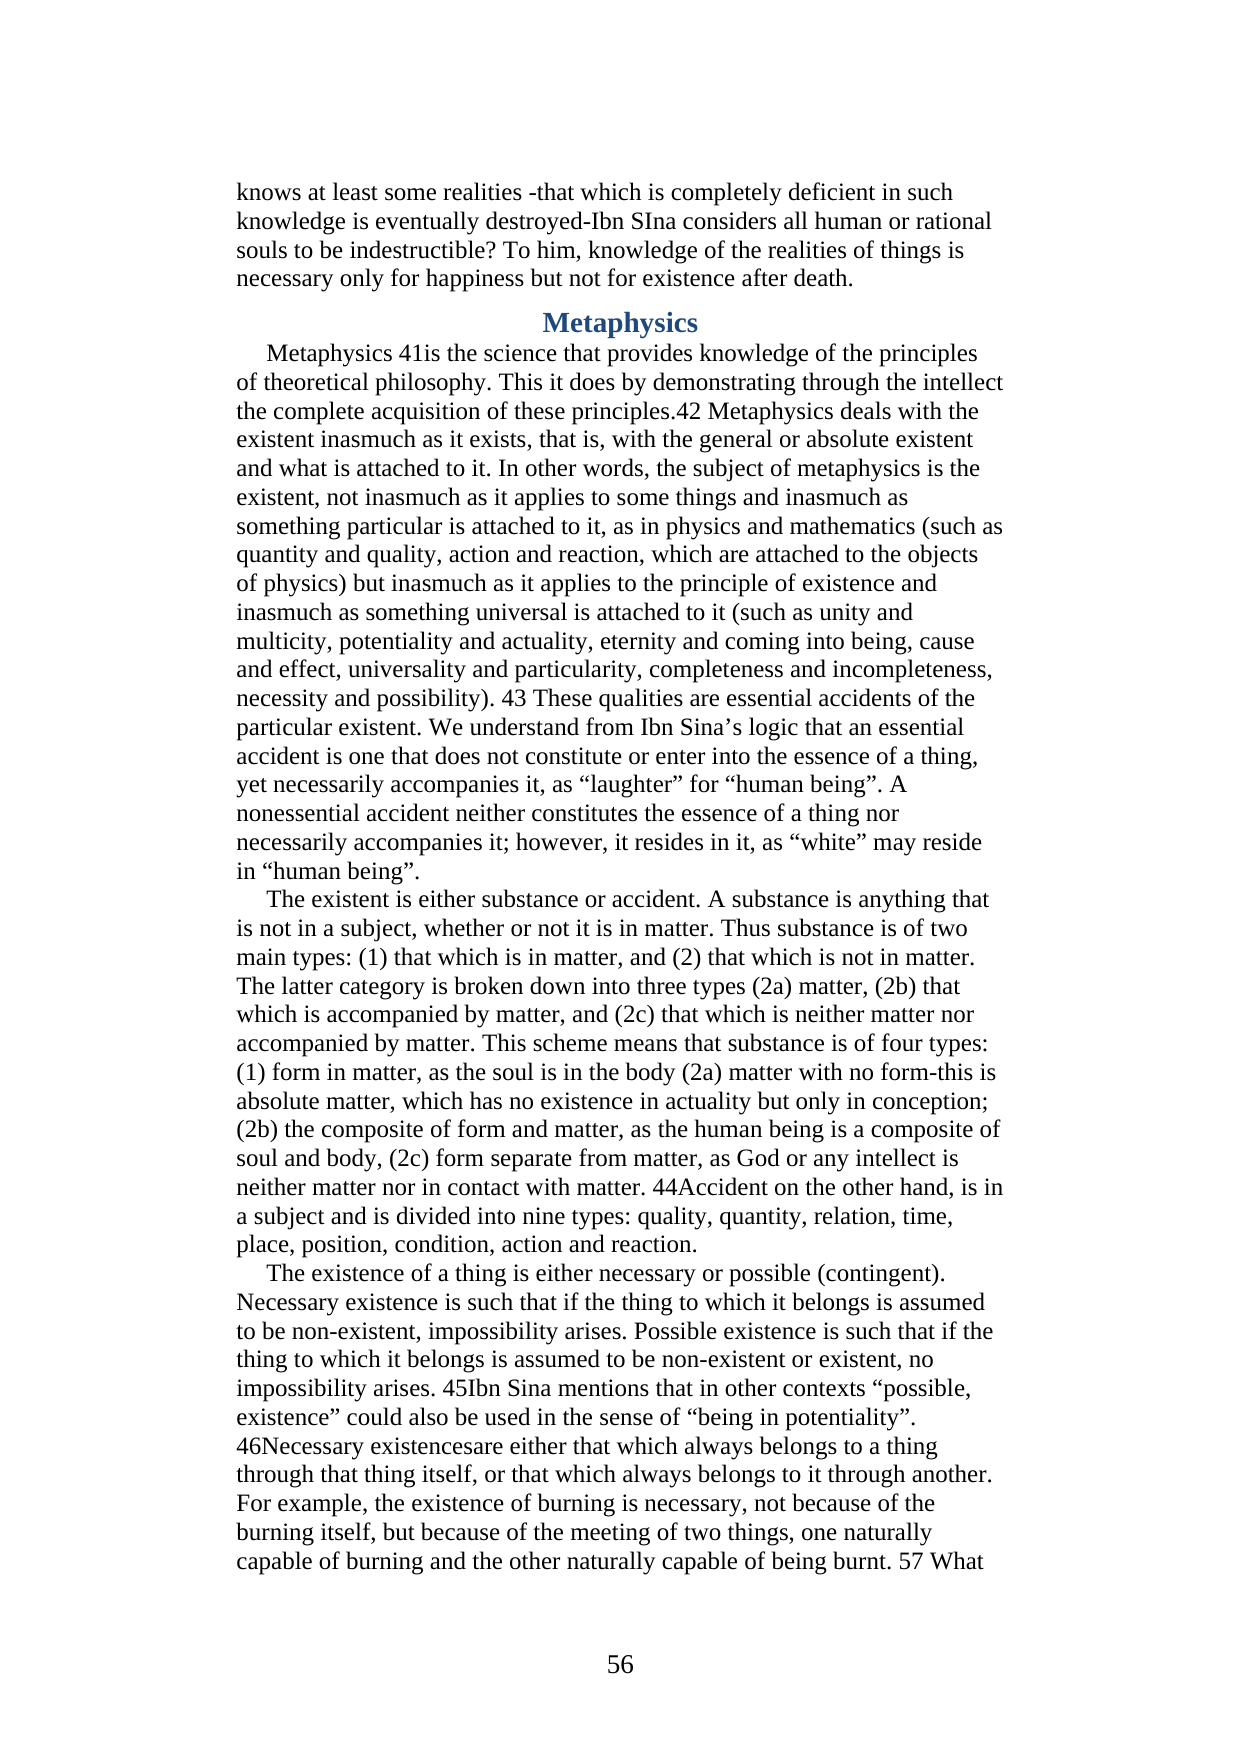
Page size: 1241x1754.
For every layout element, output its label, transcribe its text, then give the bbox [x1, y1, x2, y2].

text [236, 1258, 1004, 1574]
text Metaphysics 41is the science that provides knowledge of the principles of theoretical philosophy. This it does by demonstrating through the intellect the complete acquisition of these principles.42 Metaphysics deals with the existent inasmuch as it exists, that is, with the general or absolute existent and what is attached to it. In other words, the subject of metaphysics is the existent, not inasmuch as it applies to some things and inasmuch as something particular is attached to it, as in physics and mathematics (such as quantity and quality, action and reaction, which are attached to the objects of physics) but inasmuch as it applies to the principle of existence and inasmuch as something universal is attached to it (such as unity and multicity, potentiality and actuality, eternity and coming into being, cause and effect, universality and particularity, completeness and incompleteness, necessity and possibility). 43 These qualities are essential accidents of the particular existent. We understand from Ibn Sina’s logic that an essential accident is one that does not constitute or enter into the essence of a thing, yet necessarily accompanies it, as “laughter” for “human being”. A nonessential accident neither constitutes the essence of a thing nor necessarily accompanies it; however, it resides in it, as “white” may reside in “human being”. [236, 338, 1004, 884]
text The existent is either substance or accident. A substance is anything that is not in a subject, whether or not it is in matter. Thus substance is of two main types: (1) that which is in matter, and (2) that which is not in matter. The latter category is broken down into three types (2a) matter, (2b) that which is accompanied by matter, and (2c) that which is neither matter nor accompanied by matter. This scheme means that substance is of four types: (1) form in matter, as the soul is in the body (2a) matter with no form-this is absolute matter, which has no existence in actuality but only in conception; (2b) the composite of form and matter, as the human being is a composite of soul and body, (2c) form separate from matter, as God or any intellect is neither matter nor in contact with matter. 44Accident on the other hand, is in a subject and is divided into nine types: quality, quantity, relation, time, place, position, condition, action and reaction. [236, 884, 1004, 1258]
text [236, 177, 1004, 292]
subtitle Metaphysics [236, 305, 1004, 338]
